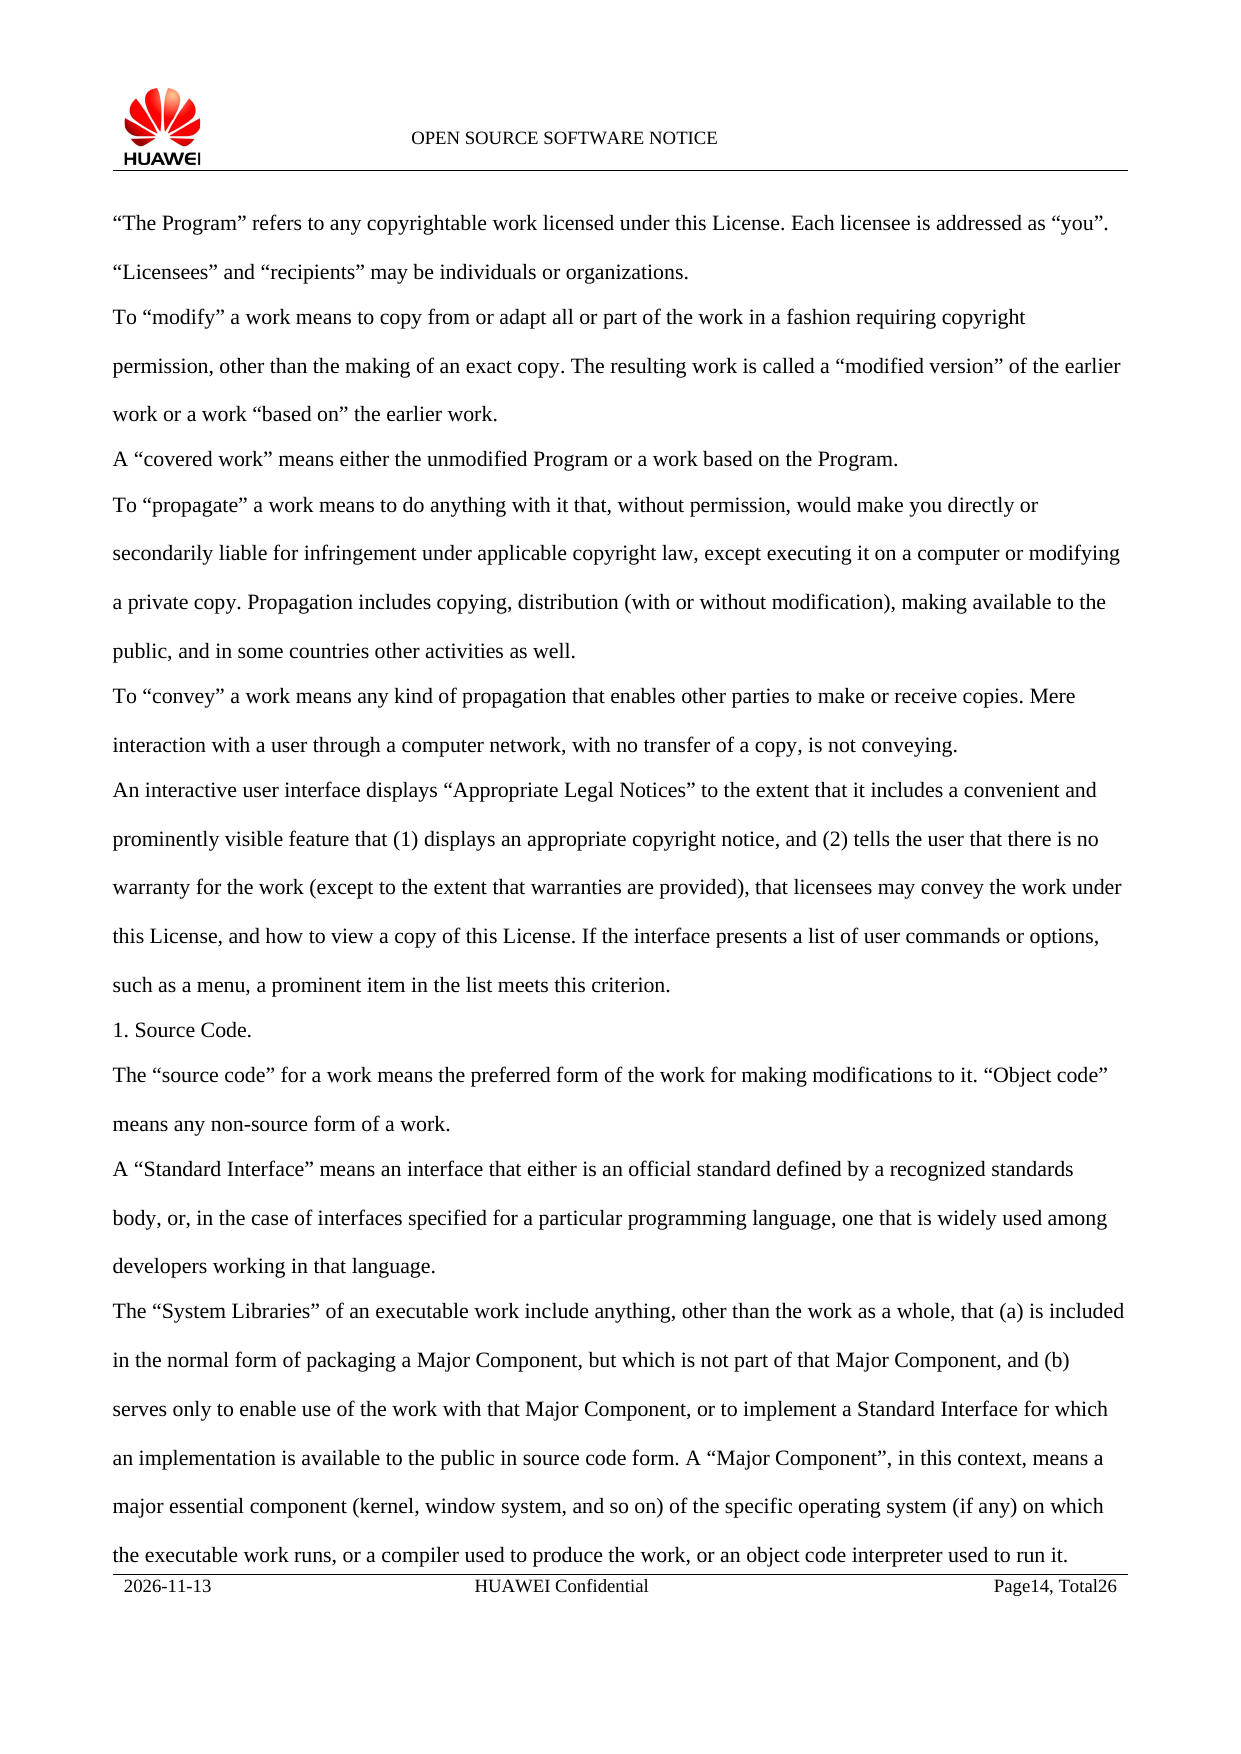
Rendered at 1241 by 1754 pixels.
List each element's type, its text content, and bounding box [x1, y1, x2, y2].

text The “System Libraries” of an executable work include anything, other than the work as a whole, that (a) is included in the normal form of packaging a Major Component, but which is not part of that Major Component, and (b) serves only to enable use of the work with that Major Component, or to implement a Standard Interface for which an implementation is available to the public in source code form. A “Major Component”, in this context, means a major essential component (kernel, window system, and so on) of the specific operating system (if any) on which the executable work runs, or a compiler used to produce the work, or an object code interpreter used to run it. [112, 1295, 1128, 1571]
text 1. Source Code. [112, 1013, 1128, 1046]
text To “convey” a work means any kind of propagation that enables other parties to make or receive copies. Mere interaction with a user through a computer network, with no transfer of a copy, is not conveying. [112, 679, 1128, 761]
text A “Standard Interface” means an interface that either is an official standard defined by a recognized standards body, or, in the case of interfaces specified for a particular programming language, one that is widely used among developers working in that language. [112, 1152, 1128, 1282]
text An interactive user interface displays “Appropriate Legal Notices” to the extent that it includes a convenient and prominently visible feature that (1) displays an appropriate copyright notice, and (2) tells the user that there is no warranty for the work (except to the extent that warranties are provided), that licensees may convey the work under this License, and how to view a copy of this License. If the interface presents a list of user commands or options, such as a menu, a prominent item in the list meets this criterion. [112, 773, 1128, 1001]
text “The Program” refers to any copyrightable work licensed under this License. Each licensee is addressed as “you”. “Licensees” and “recipients” may be individuals or organizations. [112, 206, 1128, 288]
text To “modify” a work means to copy from or adapt all or part of the work in a fashion requiring copyright permission, other than the making of an exact copy. The resulting work is called a “modified version” of the earlier work or a work “based on” the earlier work. [112, 300, 1128, 430]
picture [124, 88, 201, 165]
text To “propagate” a work means to do anything with it that, without permission, would make you directly or secondarily liable for infringement under applicable copyright law, except executing it on a computer or modifying a private copy. Propagation includes copying, distribution (with or without modification), making available to the public, and in some countries other activities as well. [112, 488, 1128, 667]
text A “covered work” means either the unmodified Program or a work based on the Program. [112, 443, 1128, 475]
text The “source code” for a work means the preferred form of the work for making modifications to it. “Object code” means any non-source form of a work. [112, 1058, 1128, 1139]
